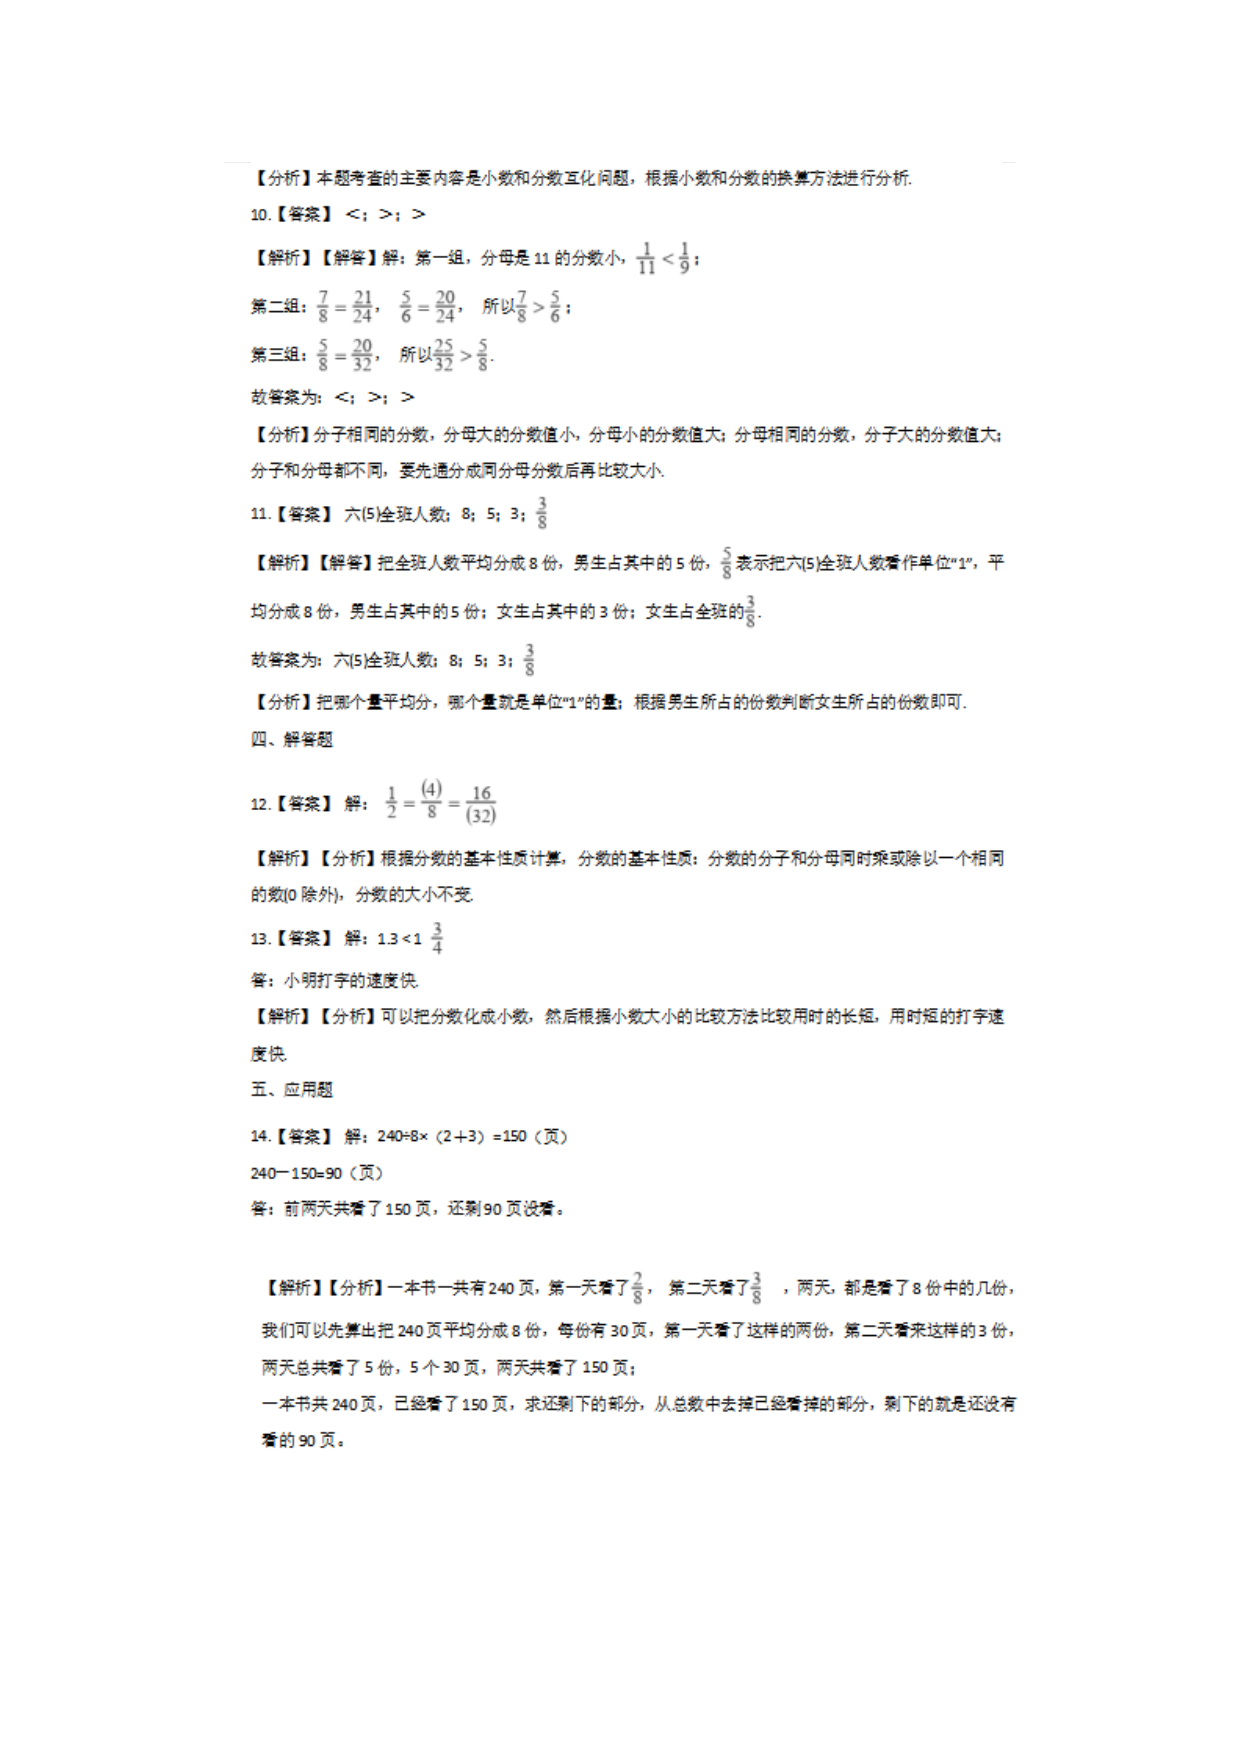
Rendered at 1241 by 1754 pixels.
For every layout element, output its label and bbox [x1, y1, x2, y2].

picture [213, 1267, 1027, 1525]
picture [224, 162, 1016, 1262]
